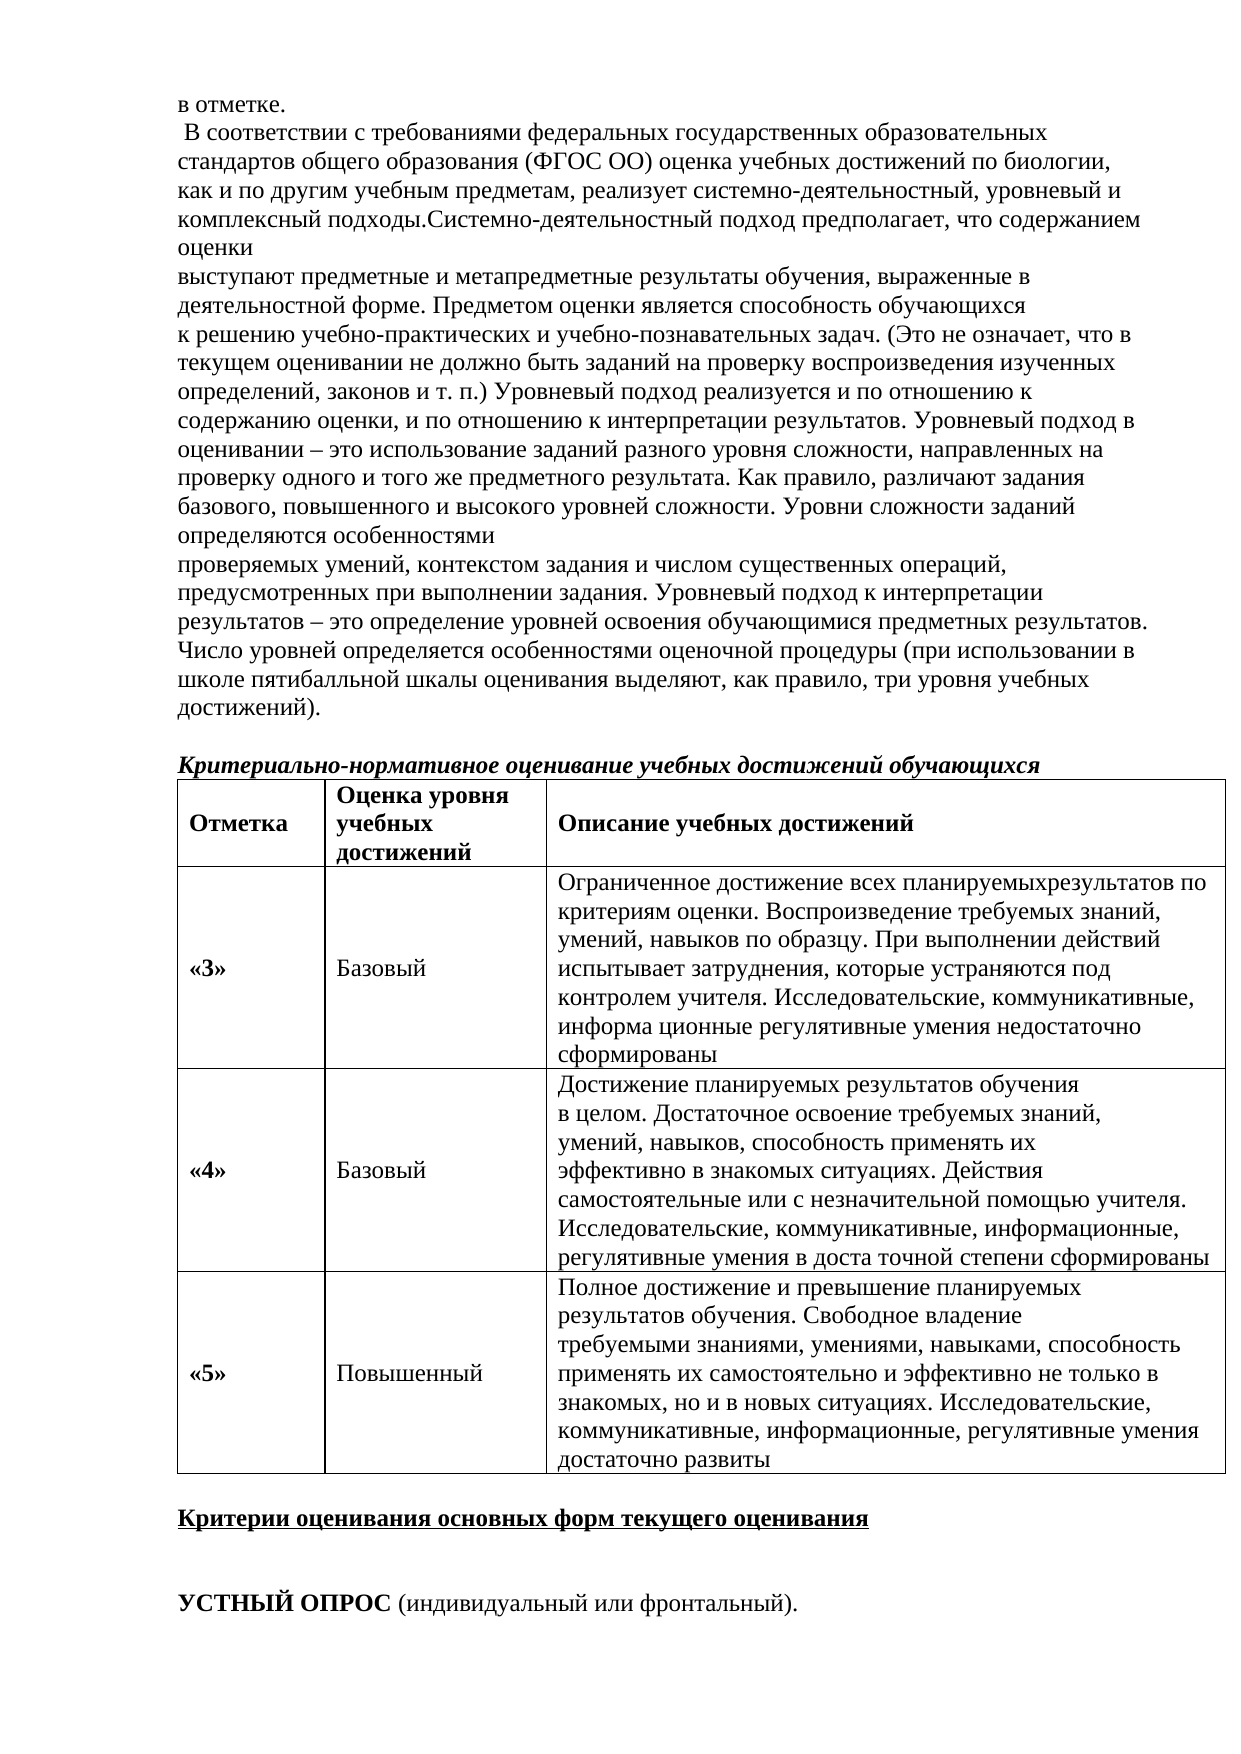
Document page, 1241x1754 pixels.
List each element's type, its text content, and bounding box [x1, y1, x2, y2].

table_header Отметка [178, 780, 324, 866]
table_cell «4» [178, 1069, 324, 1271]
table_cell Базовый [326, 867, 546, 1068]
table_cell «5» [178, 1272, 324, 1473]
table_cell Повышенный [326, 1272, 546, 1473]
text Критерии оценивания основных форм текущего оценивания [177, 1474, 1152, 1559]
table_header Оценка уровня учебных достижений [326, 780, 546, 866]
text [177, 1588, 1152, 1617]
table_cell Ограниченное достижение всех планируемыхрезультатов по критериям оценки. Воспроизведение требуемых знаний, умений, навыков по образцу. При выполнении действий испытывает затруднения, которые устраняются под контролем учителя. Исследовательские, коммуникативные, информа ционные регулятивные умения недостаточно сформированы [547, 867, 1225, 1068]
table_cell Полное достижение и превышение планируемых результатов обучения. Свободное владение требуемыми знаниями, умениями, навыками, способность применять их самостоятельно и эффективно не только в знакомых, но и в новых ситуациях. Исследовательские, коммуникативные, информационные, регулятивные умения достаточно развиты [547, 1272, 1225, 1473]
table_cell «3» [178, 867, 324, 1068]
table_header Описание учебных достижений [547, 780, 1225, 866]
table_cell Достижение планируемых результатов обучения в целом. Достаточное освоение требуемых знаний, умений, навыков, способность применять их эффективно в знакомых ситуациях. Действия самостоятельные или с незначительной помощью учителя. Исследовательские, коммуникативные, информационные, регулятивные умения в доста точной степени сформированы [547, 1069, 1225, 1271]
table_cell Базовый [326, 1069, 546, 1271]
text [177, 89, 1152, 779]
